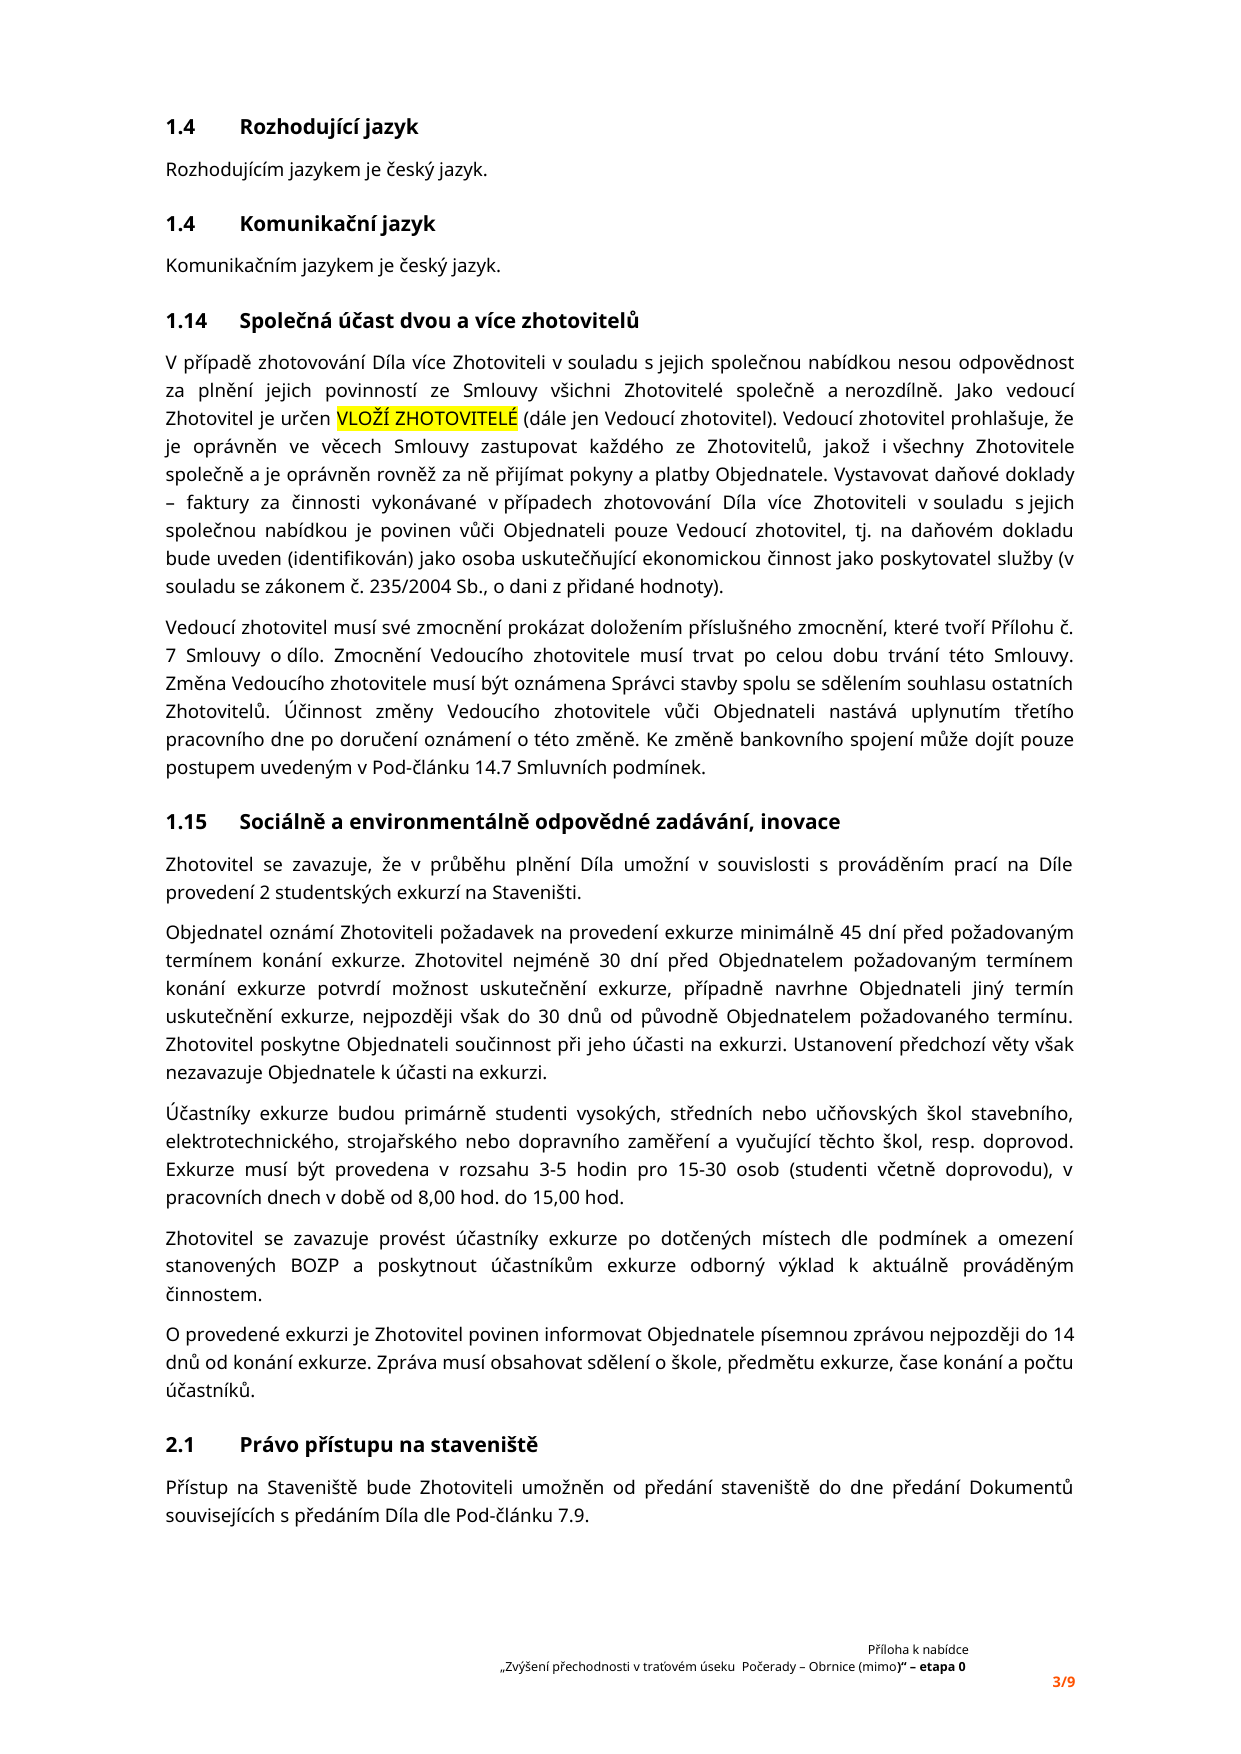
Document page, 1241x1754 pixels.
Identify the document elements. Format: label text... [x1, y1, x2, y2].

text Rozhodujícím jazykem je český jazyk. [165, 156, 1075, 181]
text Objednatel oznámí Zhotoviteli požadavek na provedení exkurze minimálně 45 dní před požadovaným termínem konání exkurze. Zhotovitel nejméně 30 dní před Objednatelem požadovaným termínem konání exkurze potvrdí možnost uskutečnění exkurze, případně navrhne Objednateli jiný termín uskutečnění exkurze, nejpozději však do 30 dnů od původně Objednatelem požadovaného termínu. Zhotovitel poskytne Objednateli součinnost při jeho účasti na exkurzi. Ustanovení předchozí věty však nezavazuje Objednatele k účasti na exkurzi. [165, 919, 1075, 1085]
text Zhotovitel se zavazuje, že v průběhu plnění Díla umožní v souvislosti s prováděním prací na Díle provedení 2 studentských exkurzí na Staveništi. [165, 851, 1075, 904]
text Vedoucí zhotovitel musí své zmocnění prokázat doložením příslušného zmocnění, které tvoří Přílohu č. 7 Smlouvy o dílo. Zmocnění Vedoucího zhotovitele musí trvat po celou dobu trvání této Smlouvy. Změna Vedoucího zhotovitele musí být oznámena Správci stavby spolu se sdělením souhlasu ostatních Zhotovitelů. Účinnost změny Vedoucího zhotovitele vůči Objednateli nastává uplynutím třetího pracovního dne po doručení oznámení o této změně. Ke změně bankovního spojení může dojít pouze postupem uvedeným v Pod-článku 14.7 Smluvních podmínek. [165, 614, 1075, 780]
text Přístup na Staveniště bude Zhotoviteli umožněn od předání staveniště do dne předání Dokumentů souvisejících s předáním Díla dle Pod-článku 7.9. [165, 1474, 1075, 1528]
text 2.1 Právo přístupu na staveniště [165, 1430, 1075, 1459]
text 1.14 Společná účast dvou a více zhotovitelů [165, 306, 1075, 334]
text V případě zhotovování Díla více Zhotoviteli v souladu s jejich společnou nabídkou nesou odpovědnost za plnění jejich povinností ze Smlouvy všichni Zhotovitelé společně a nerozdílně. Jako vedoucí Zhotovitel je určen VLOŽÍ ZHOTOVITELÉ (dále jen Vedoucí zhotovitel). Vedoucí zhotovitel prohlašuje, že je oprávněn ve věcech Smlouvy zastupovat každého ze Zhotovitelů, jakož i všechny Zhotovitele společně a je oprávněn rovněž za ně přijímat pokyny a platby Objednatele. Vystavovat daňové doklady – faktury za činnosti vykonávané v případech zhotovování Díla více Zhotoviteli v souladu s jejich společnou nabídkou je povinen vůči Objednateli pouze Vedoucí zhotovitel, tj. na daňovém dokladu bude uveden (identifikován) jako osoba uskutečňující ekonomickou činnost jako poskytovatel služby (v souladu se zákonem č. 235/2004 Sb., o dani z přidané hodnoty). [165, 349, 1075, 599]
text O provedené exkurzi je Zhotovitel povinen informovat Objednatele písemnou zprávou nejpozději do 14 dnů od konání exkurze. Zpráva musí obsahovat sdělení o škole, předmětu exkurze, čase konání a počtu účastníků. [165, 1321, 1075, 1403]
text 1.4 Komunikační jazyk [165, 209, 1075, 237]
text Zhotovitel se zavazuje provést účastníky exkurze po dotčených místech dle podmínek a omezení stanovených BOZP a poskytnout účastníkům exkurze odborný výklad k aktuálně prováděným činnostem. [165, 1225, 1075, 1306]
text Komunikačním jazykem je český jazyk. [165, 253, 1075, 278]
text 1.15 Sociálně a environmentálně odpovědné zadávání, inovace [165, 807, 1075, 836]
text 1.4 Rozhodující jazyk [165, 112, 1075, 141]
text Účastníky exkurze budou primárně studenti vysokých, středních nebo učňovských škol stavebního, elektrotechnického, strojařského nebo dopravního zaměření a vyučující těchto škol, resp. doprovod. Exkurze musí být provedena v rozsahu 3-5 hodin pro 15-30 osob (studenti včetně doprovodu), v pracovních dnech v době od 8,00 hod. do 15,00 hod. [165, 1100, 1075, 1210]
